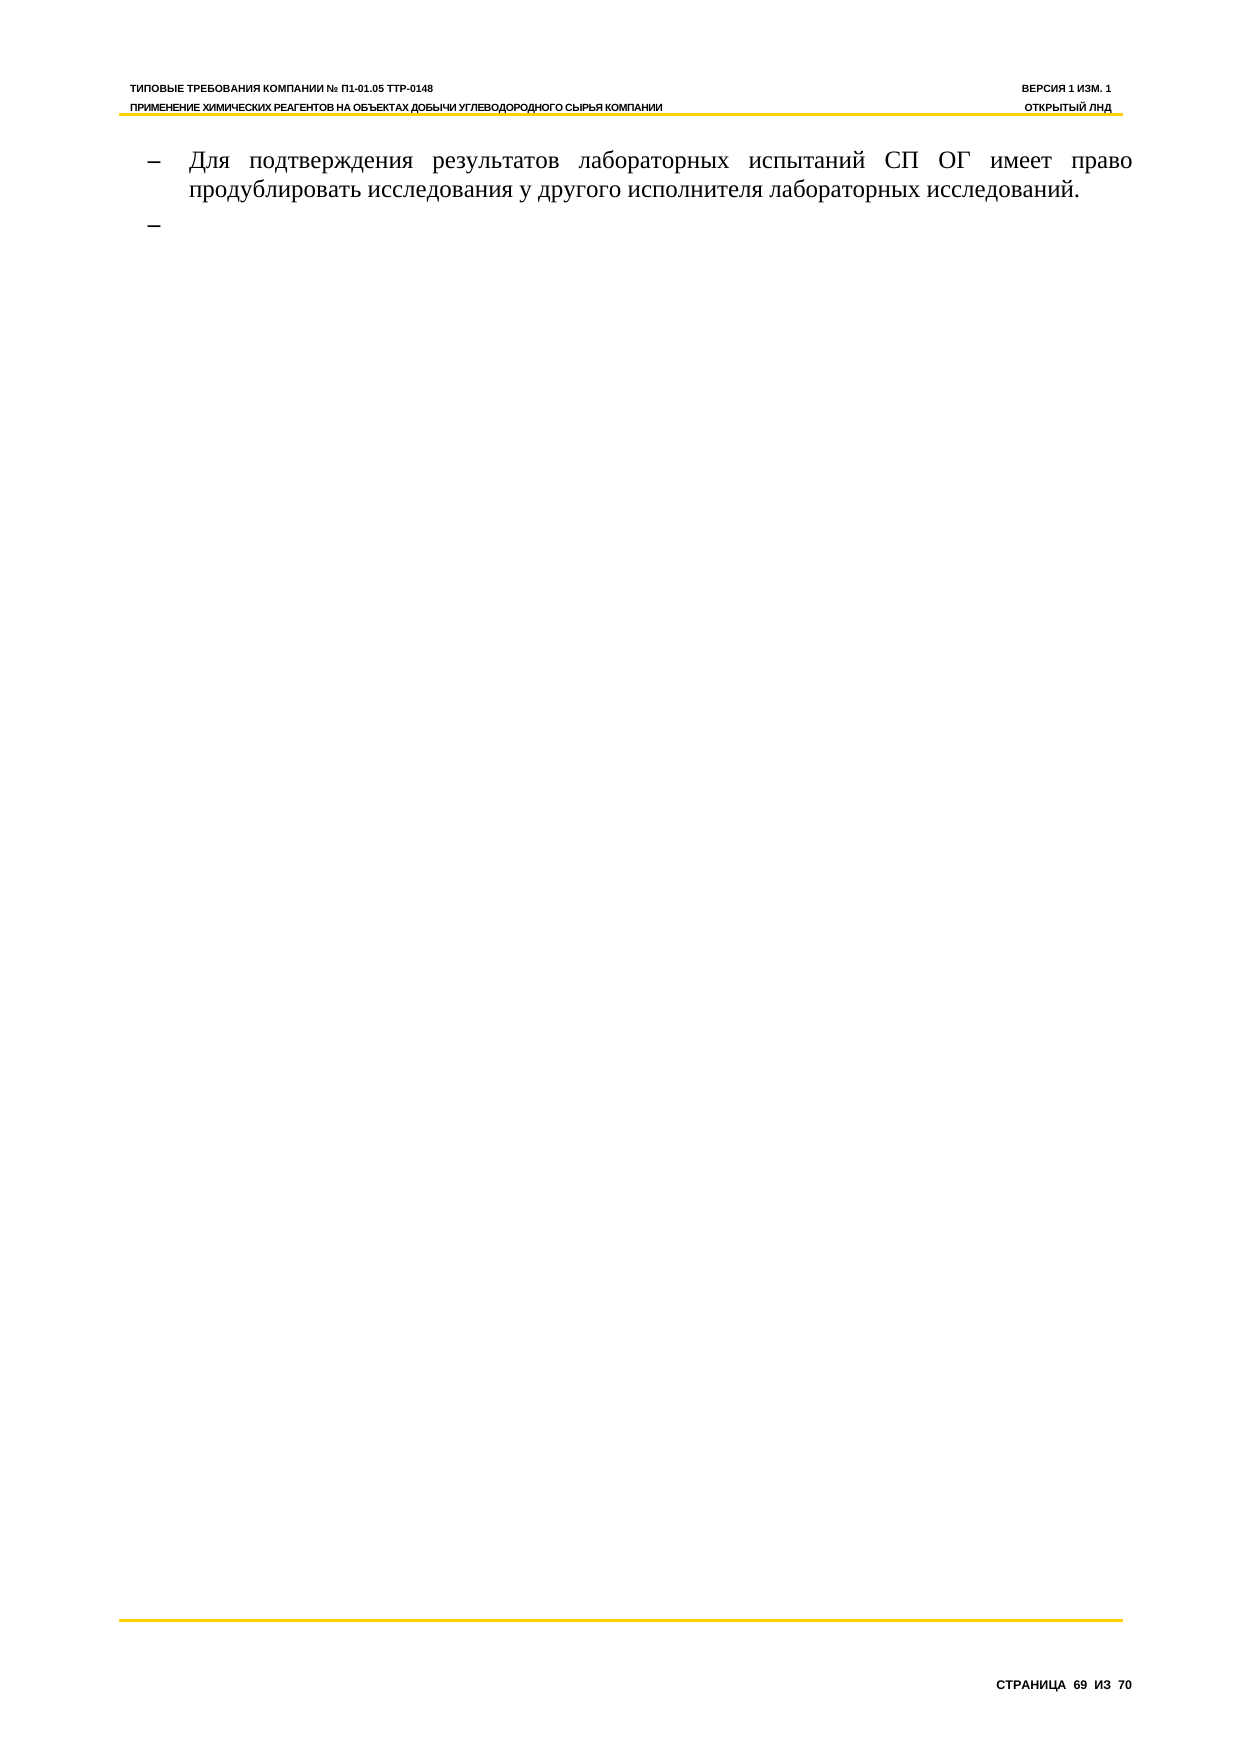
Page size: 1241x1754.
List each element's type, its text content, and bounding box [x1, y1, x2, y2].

list Для подтверждения результатов лабораторных испытаний СП ОГ имеет право продублировать исследования у другого исполнителя лабораторных исследований. [148, 145, 1134, 203]
